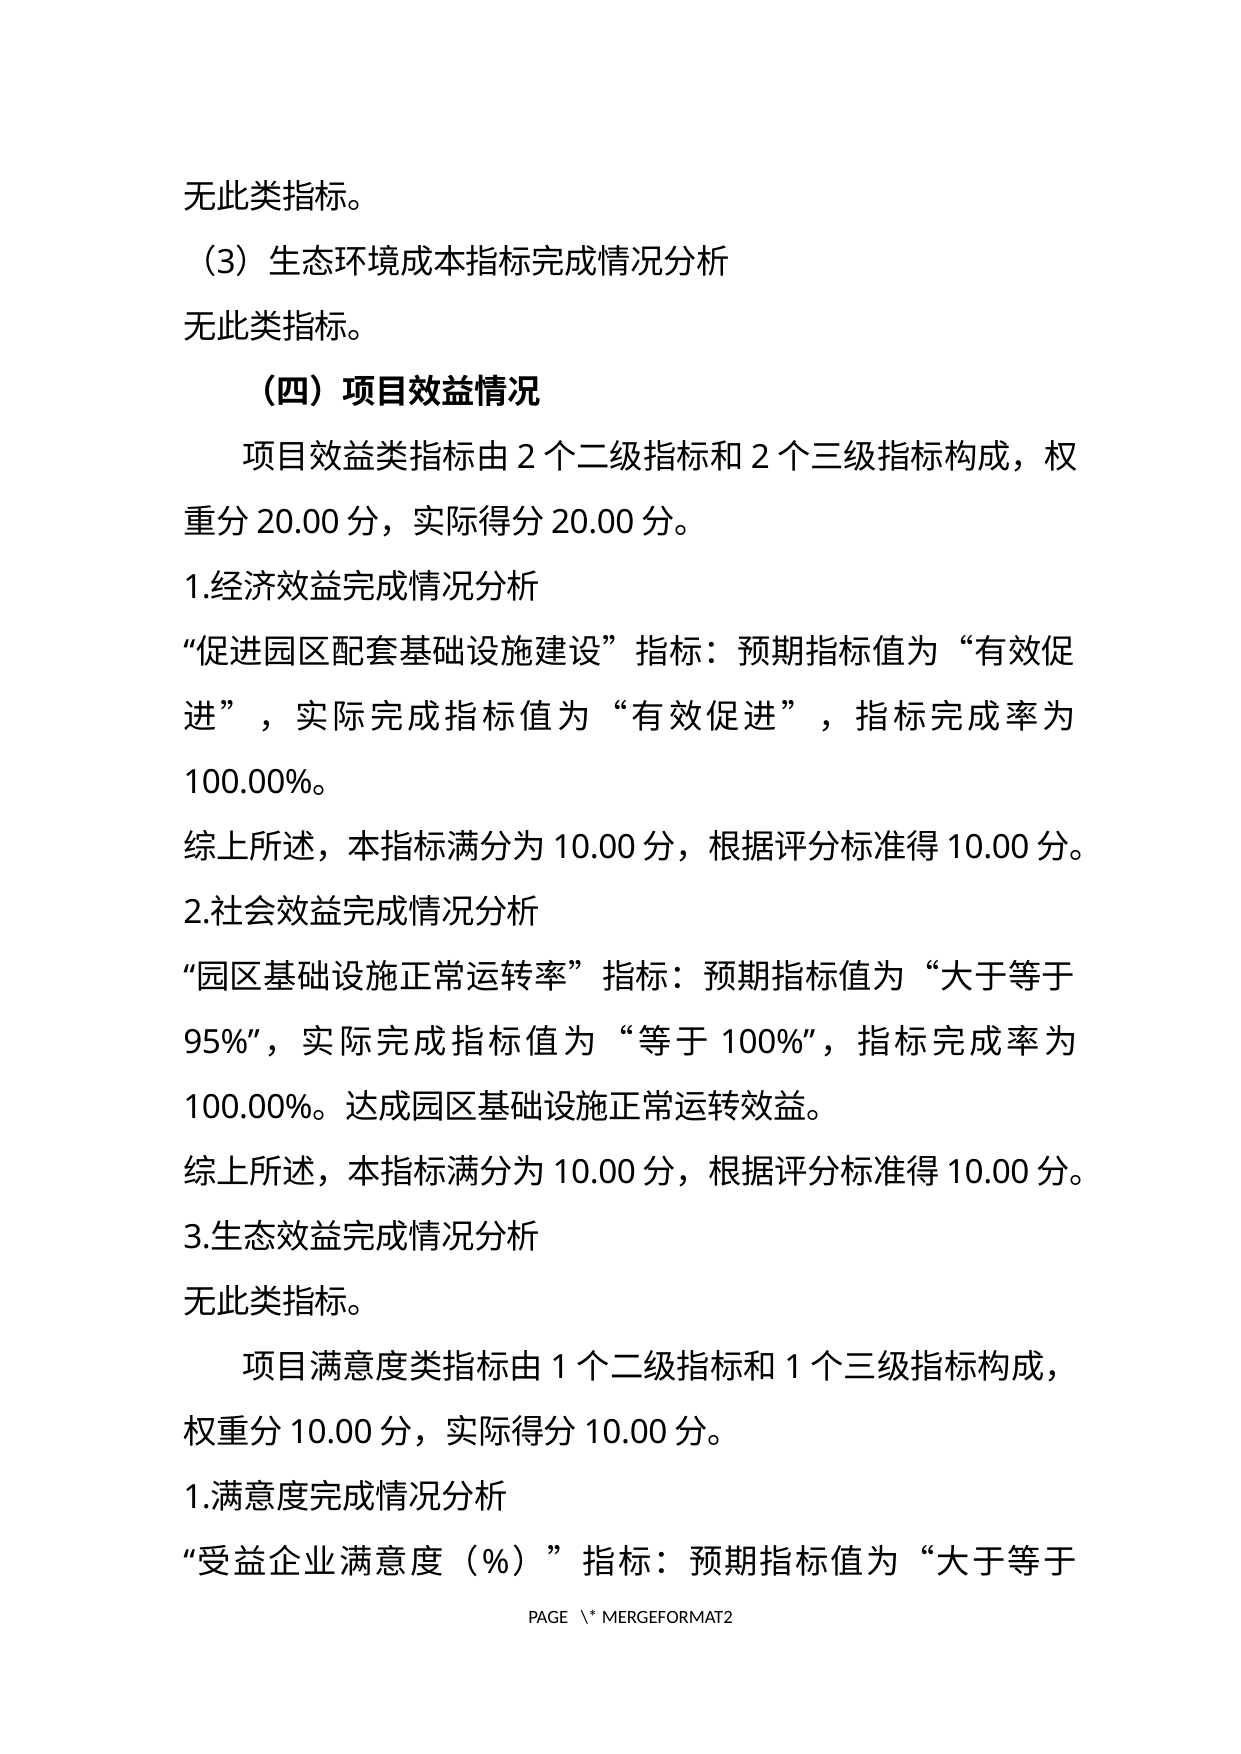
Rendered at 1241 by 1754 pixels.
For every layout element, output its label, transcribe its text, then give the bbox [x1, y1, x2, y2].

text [183, 162, 1078, 357]
text 项目效益类指标由2个二级指标和2个三级指标构成，权重分20.00分，实际得分20.00分。 1.经济效益完成情况分析 “促进园区配套基础设施建设”指标：预期指标值为“有效促进”，实际完成指标值为“有效促进”，指标完成率为100.00%。 综上所述，本指标满分为10.00分，根据评分标准得10.00分。 2.社会效益完成情况分析 “园区基础设施正常运转率”指标：预期指标值为“大于等于95%”，实际完成指标值为“等于100%”，指标完成率为100.00%。达成园区基础设施正常运转效益。 综上所述，本指标满分为10.00分，根据评分标准得10.00分。 3.生态效益完成情况分析 无此类指标。 [183, 422, 1078, 1332]
text （四）项目效益情况 [183, 357, 1078, 422]
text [183, 1332, 1078, 1592]
